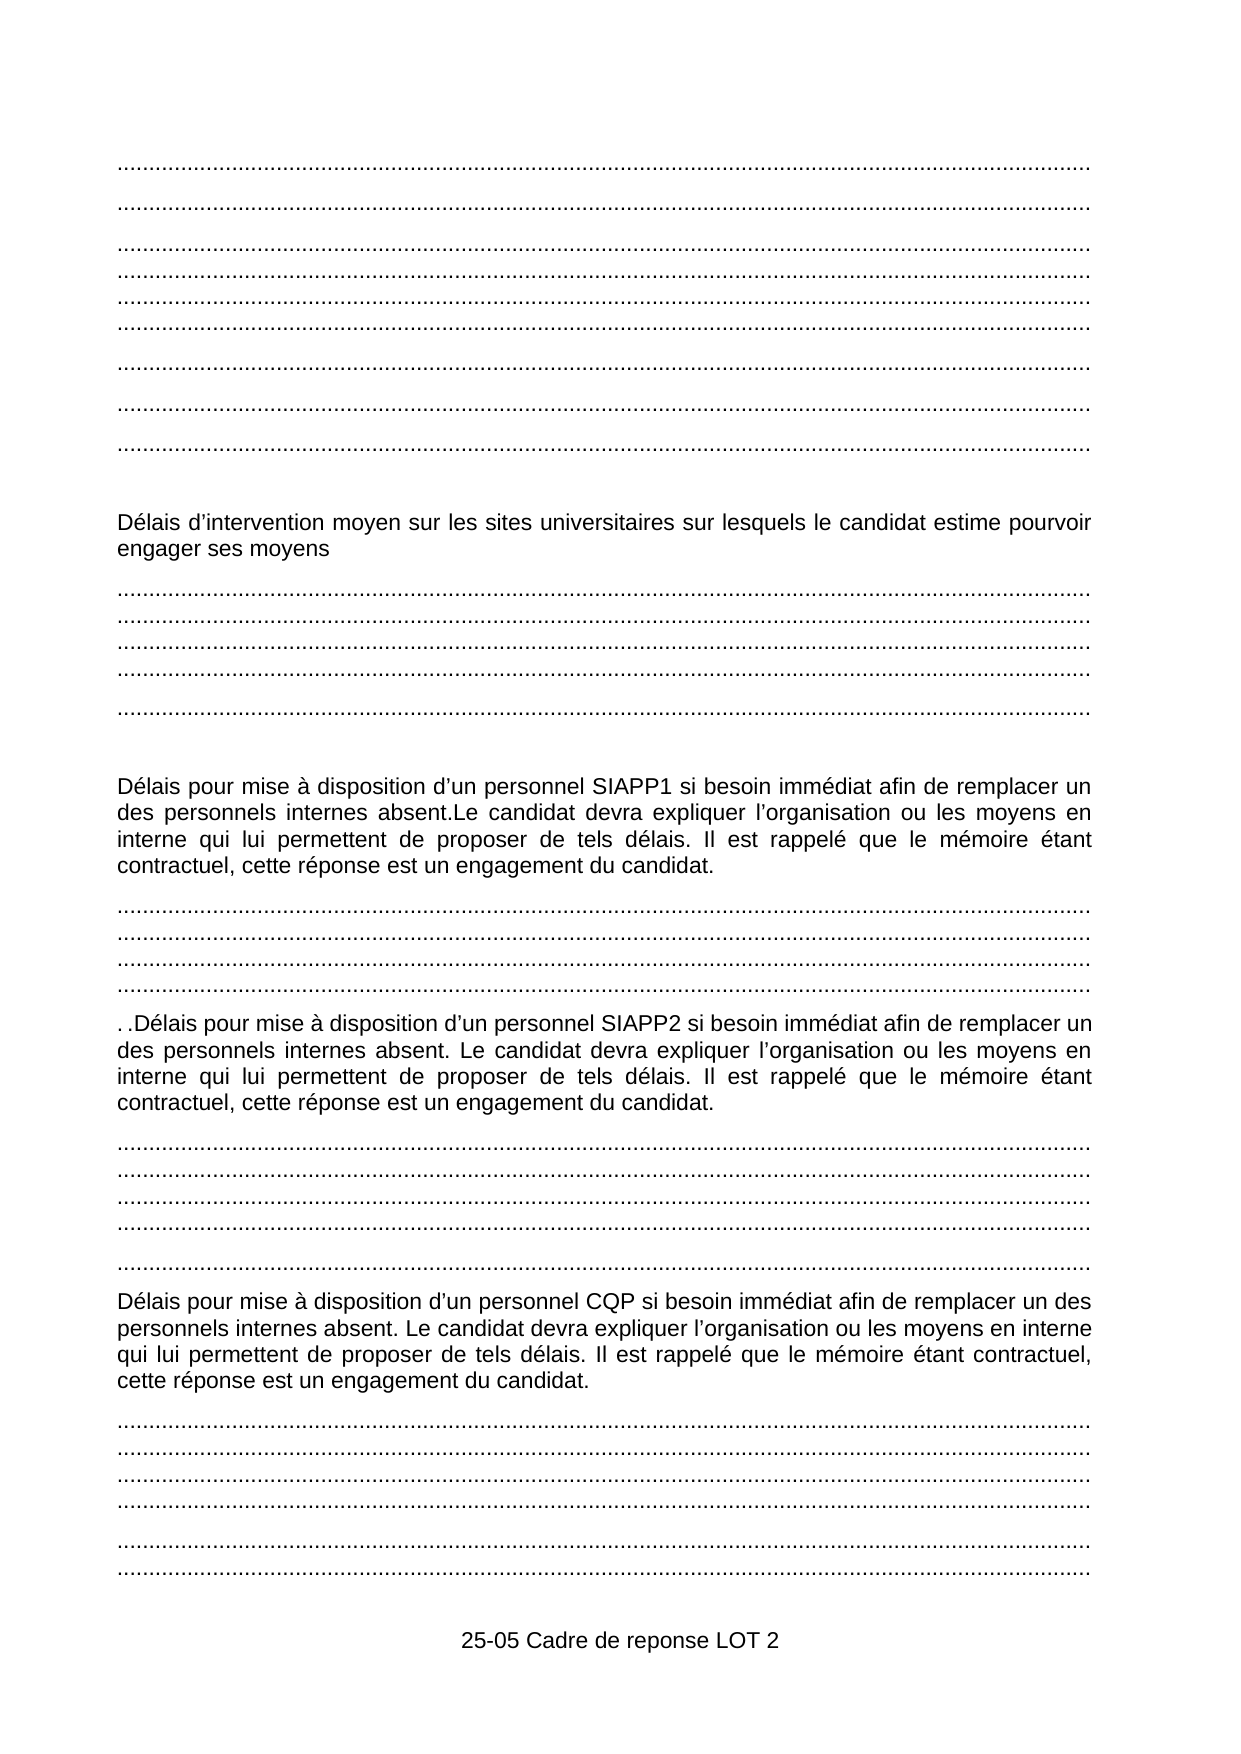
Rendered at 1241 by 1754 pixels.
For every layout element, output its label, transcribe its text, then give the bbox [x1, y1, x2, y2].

text Délais pour mise à disposition d’un personnel SIAPP1 si besoin immédiat afin de remplacer un des personnels internes absent.Le candidat devra expliquer l’organisation ou les moyens en interne qui lui permettent de proposer de tels délais. Il est rappelé que le mémoire étant contractuel, cette réponse est un engagement du candidat. [117, 773, 1093, 878]
text Délais pour mise à disposition d’un personnel SIAPP2 si besoin immédiat afin de remplacer un des personnels internes absent. Le candidat devra expliquer l’organisation ou les moyens en interne qui lui permettent de proposer de tels délais. Il est rappelé que le mémoire étant contractuel, cette réponse est un engagement du candidat. [117, 1010, 1093, 1116]
text Délais pour mise à disposition d’un personnel CQP si besoin immédiat afin de remplacer un des personnels internes absent. Le candidat devra expliquer l’organisation ou les moyens en interne qui lui permettent de proposer de tels délais. Il est rappelé que le mémoire étant contractuel, cette réponse est un engagement du candidat. [117, 1288, 1093, 1394]
text Délais d’intervention moyen sur les sites universitaires sur lesquels le candidat estime pourvoir engager ses moyens [117, 509, 1093, 561]
